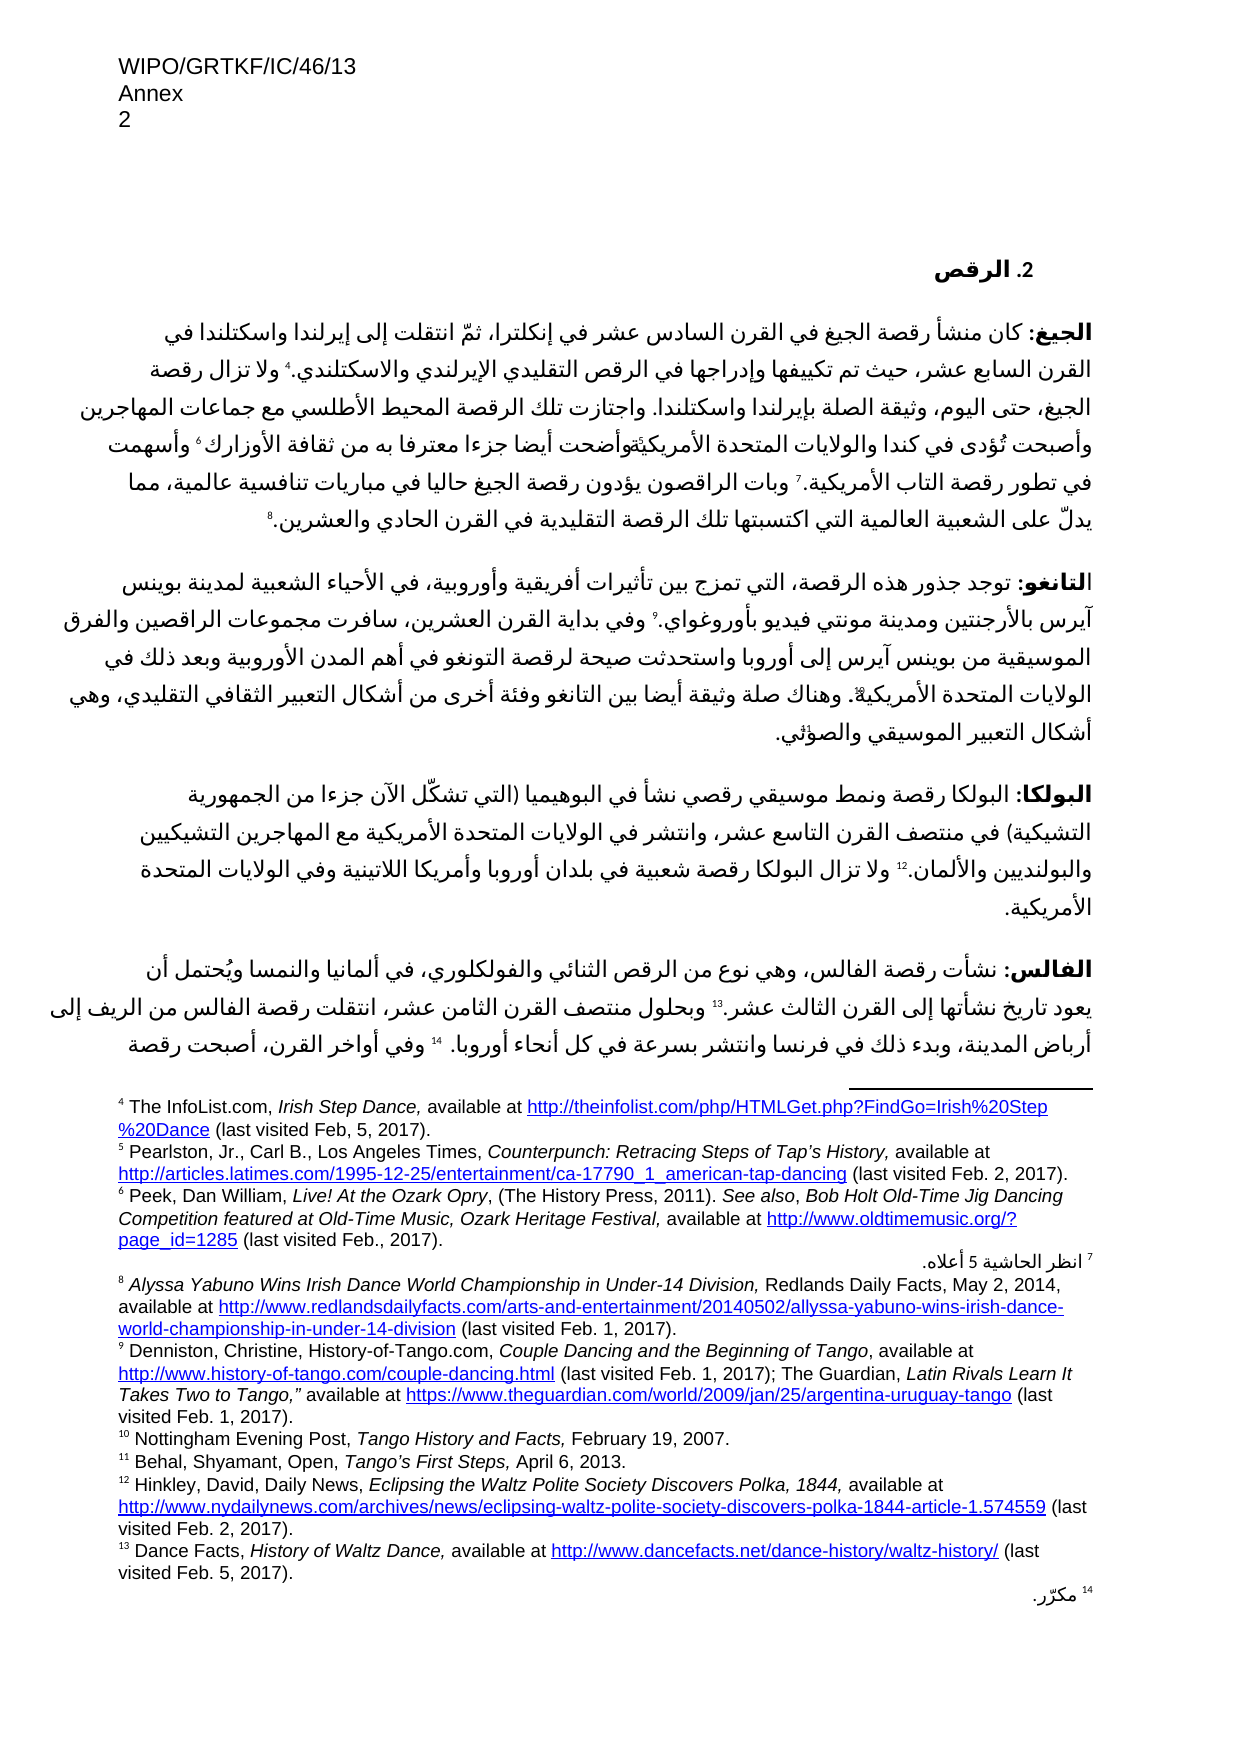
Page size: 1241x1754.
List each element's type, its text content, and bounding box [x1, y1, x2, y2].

text 2. الرقص [118, 247, 1033, 285]
text الفالس: نشأت رقصة الفالس، وهي نوع من الرقص الثنائي والفولكلوري، في ألمانيا والنمسا ويُحتمل أن يعود تاريخ نشأتها إلى القرن الثالث عشر. وبحلول منتصف القرن الثامن عشر، انتقلت رقصة الفالس من الريف إلى أرباض المدينة، وبدء ذلك في فرنسا وانتشر بسرعة في كل أنحاء أوروبا. وفي أواخر القرن، أصبحت رقصة الفالس ذات شعبية بالغة في فيينا، حيث لا تزال تمثّل حتى الآن أحد المحاور الأساسية للثقافة النمساوية. ومع انتشار تلك الرقصة في كل أرجاء العالم، تطوّرت أنماط مميّزة منها في اسكندينافيا والمكسيك والولايات المتحدة الأمريكية وبلدان أخرى. [118, 947, 1092, 1060]
text الجيغ: كان منشأ رقصة الجيغ في القرن السادس عشر في إنكلترا، ثمّ انتقلت إلى إيرلندا واسكتلندا في القرن السابع عشر، حيث تم تكييفها وإدراجها في الرقص التقليدي الإيرلندي والاسكتلندي. ولا تزال رقصة الجيغ، حتى اليوم، وثيقة الصلة بإيرلندا واسكتلندا. واجتازت تلك الرقصة المحيط الأطلسي مع جماعات المهاجرين وأصبحت تُؤدى في كندا والولايات المتحدة الأمريكية. وأضحت أيضا جزءا معترفا به من ثقافة الأوزارك وأسهمت في تطور رقصة التاب الأمريكية. وبات الراقصون يؤدون رقصة الجيغ حاليا في مباريات تنافسية عالمية، مما يدلّ على الشعبية العالمية التي اكتسبتها تلك الرقصة التقليدية في القرن الحادي والعشرين. [118, 310, 1092, 535]
text البولكا: البولكا رقصة ونمط موسيقي رقصي نشأ في البوهيميا (التي تشكّل الآن جزءا من الجمهورية التشيكية) في منتصف القرن التاسع عشر، وانتشر في الولايات المتحدة الأمريكية مع المهاجرين التشيكيين والبولنديين والألمان. ولا تزال البولكا رقصة شعبية في بلدان أوروبا وأمريكا اللاتينية وفي الولايات المتحدة الأمريكية. [118, 772, 1092, 922]
text التانغو: توجد جذور هذه الرقصة، التي تمزج بين تأثيرات أفريقية وأوروبية، في الأحياء الشعبية لمدينة بوينس آيرس بالأرجنتين ومدينة مونتي فيديو بأوروغواي. وفي بداية القرن العشرين، سافرت مجموعات الراقصين والفرق الموسيقية من بوينس آيرس إلى أوروبا واستحدثت صيحة لرقصة التونغو في أهم المدن الأوروبية وبعد ذلك في الولايات المتحدة الأمريكية.. وهناك صلة وثيقة أيضا بين التانغو وفئة أخرى من أشكال التعبير الثقافي التقليدي، وهي أشكال التعبير الموسيقي والصوتي. [118, 560, 1092, 747]
